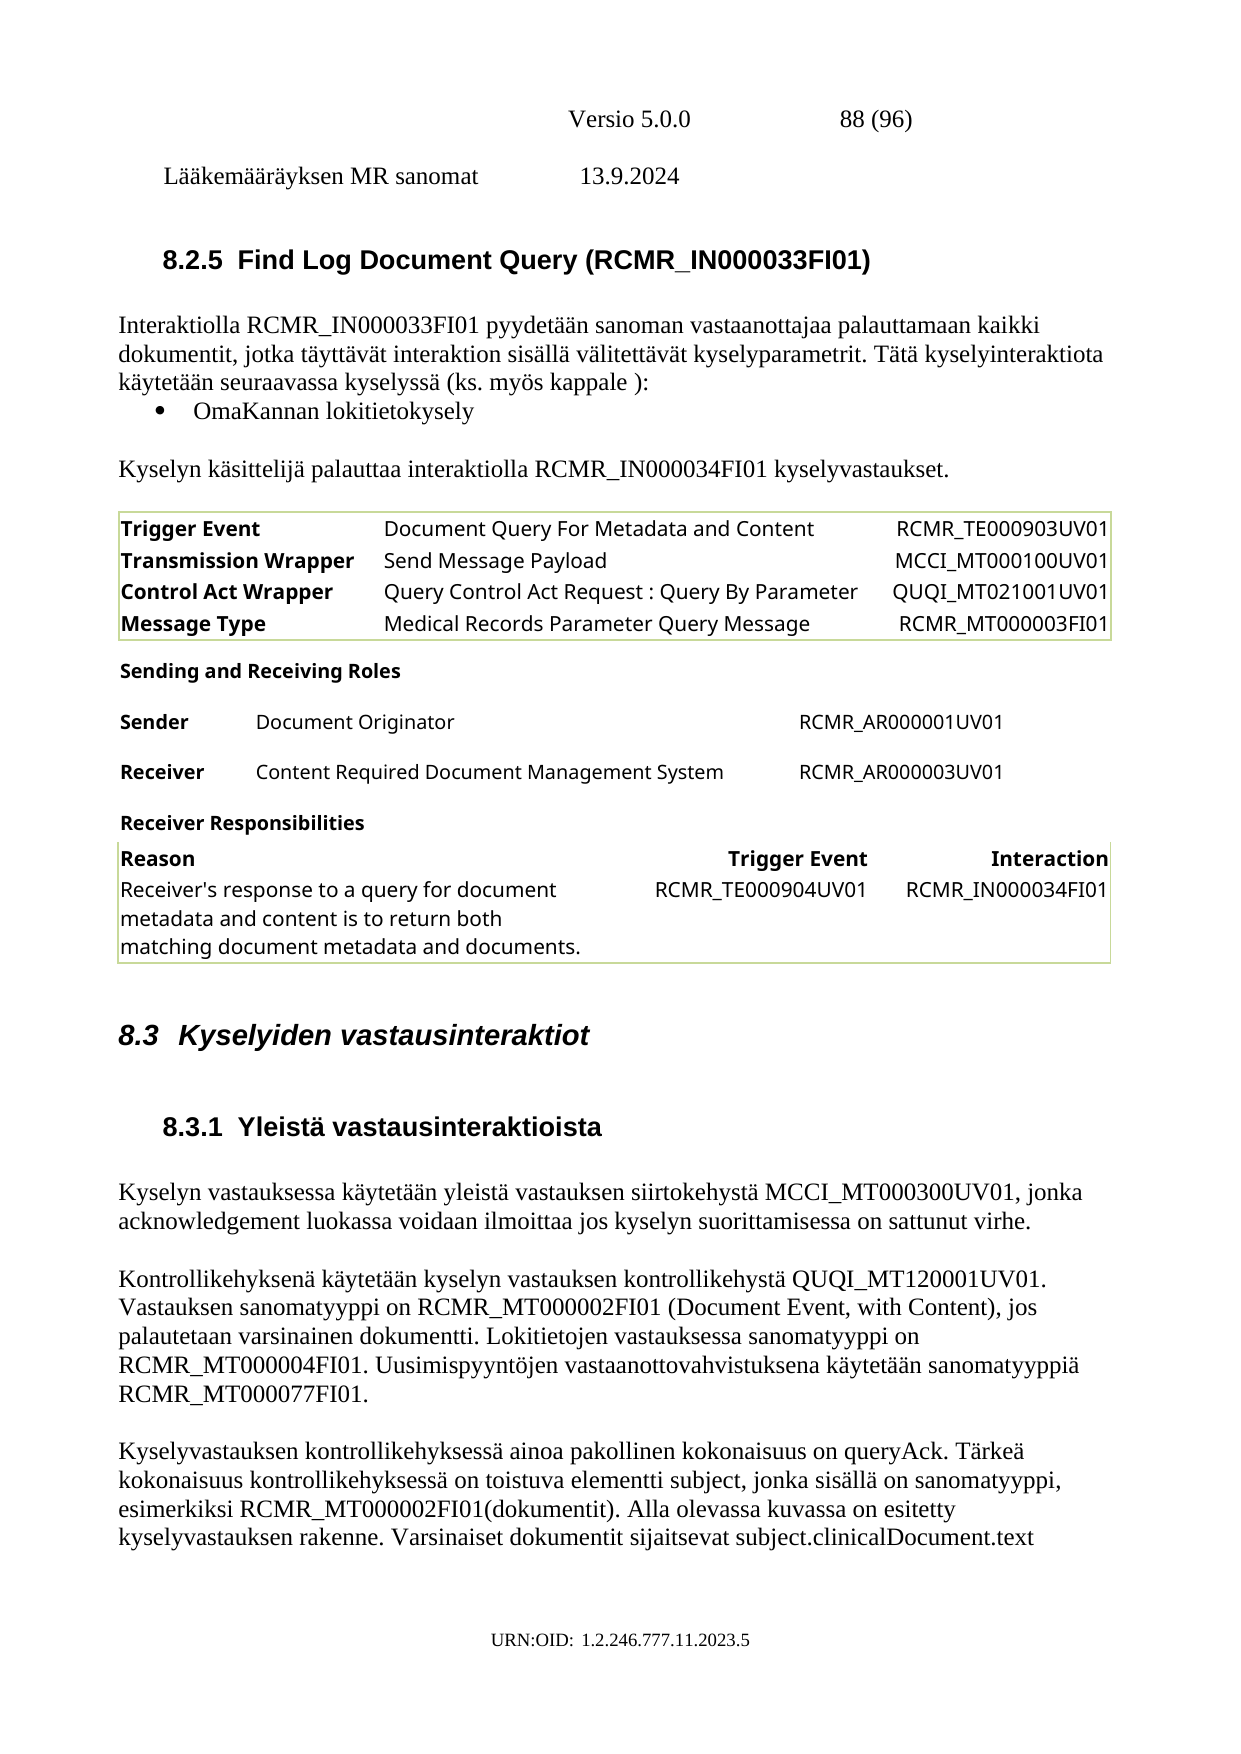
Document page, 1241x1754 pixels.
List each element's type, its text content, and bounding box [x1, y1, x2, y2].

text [118, 1436, 1122, 1551]
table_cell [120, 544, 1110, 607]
list OmaKannan lokitietokysely [156, 396, 1122, 425]
subtitle Find Log Document Query (RCMR_IN000033FI01) [162, 244, 1122, 275]
text Kyselyn käsittelijä palauttaa interaktiolla RCMR_IN000034FI01 kyselyvastaukset. [118, 454, 1122, 482]
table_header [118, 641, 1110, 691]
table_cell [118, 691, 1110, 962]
subtitle Yleistä vastausinteraktioista [162, 1111, 1122, 1142]
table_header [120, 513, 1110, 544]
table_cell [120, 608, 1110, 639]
subtitle Kyselyiden vastausinteraktiot [118, 1018, 1122, 1051]
text Kontrollikehyksenä käytetään kyselyn vastauksen kontrollikehystä QUQI_MT120001UV01. Vastauksen sanomatyyppi on RCMR_MT000002FI01 (Document Event, with Content), jos palautetaan varsinainen dokumentti. Lokitietojen vastauksessa sanomatyyppi on RCMR_MT000004FI01. Uusimispyyntöjen vastaanottovahvistuksena käytetään sanomatyyppiä RCMR_MT000077FI01. [118, 1264, 1122, 1407]
text Kyselyn vastauksessa käytetään yleistä vastauksen siirtokehystä MCCI_MT000300UV01, jonka acknowledgement luokassa voidaan ilmoittaa jos kyselyn suorittamisessa on sattunut virhe. [118, 1177, 1122, 1235]
text Interaktiolla RCMR_IN000033FI01 pyydetään sanoman vastaanottajaa palauttamaan kaikki dokumentit, jotka täyttävät interaktion sisällä välitettävät kyselyparametrit. Tätä kyselyinteraktiota käytetään seuraavassa kyselyssä (ks. myös kappale 8.1.3): [118, 310, 1122, 396]
